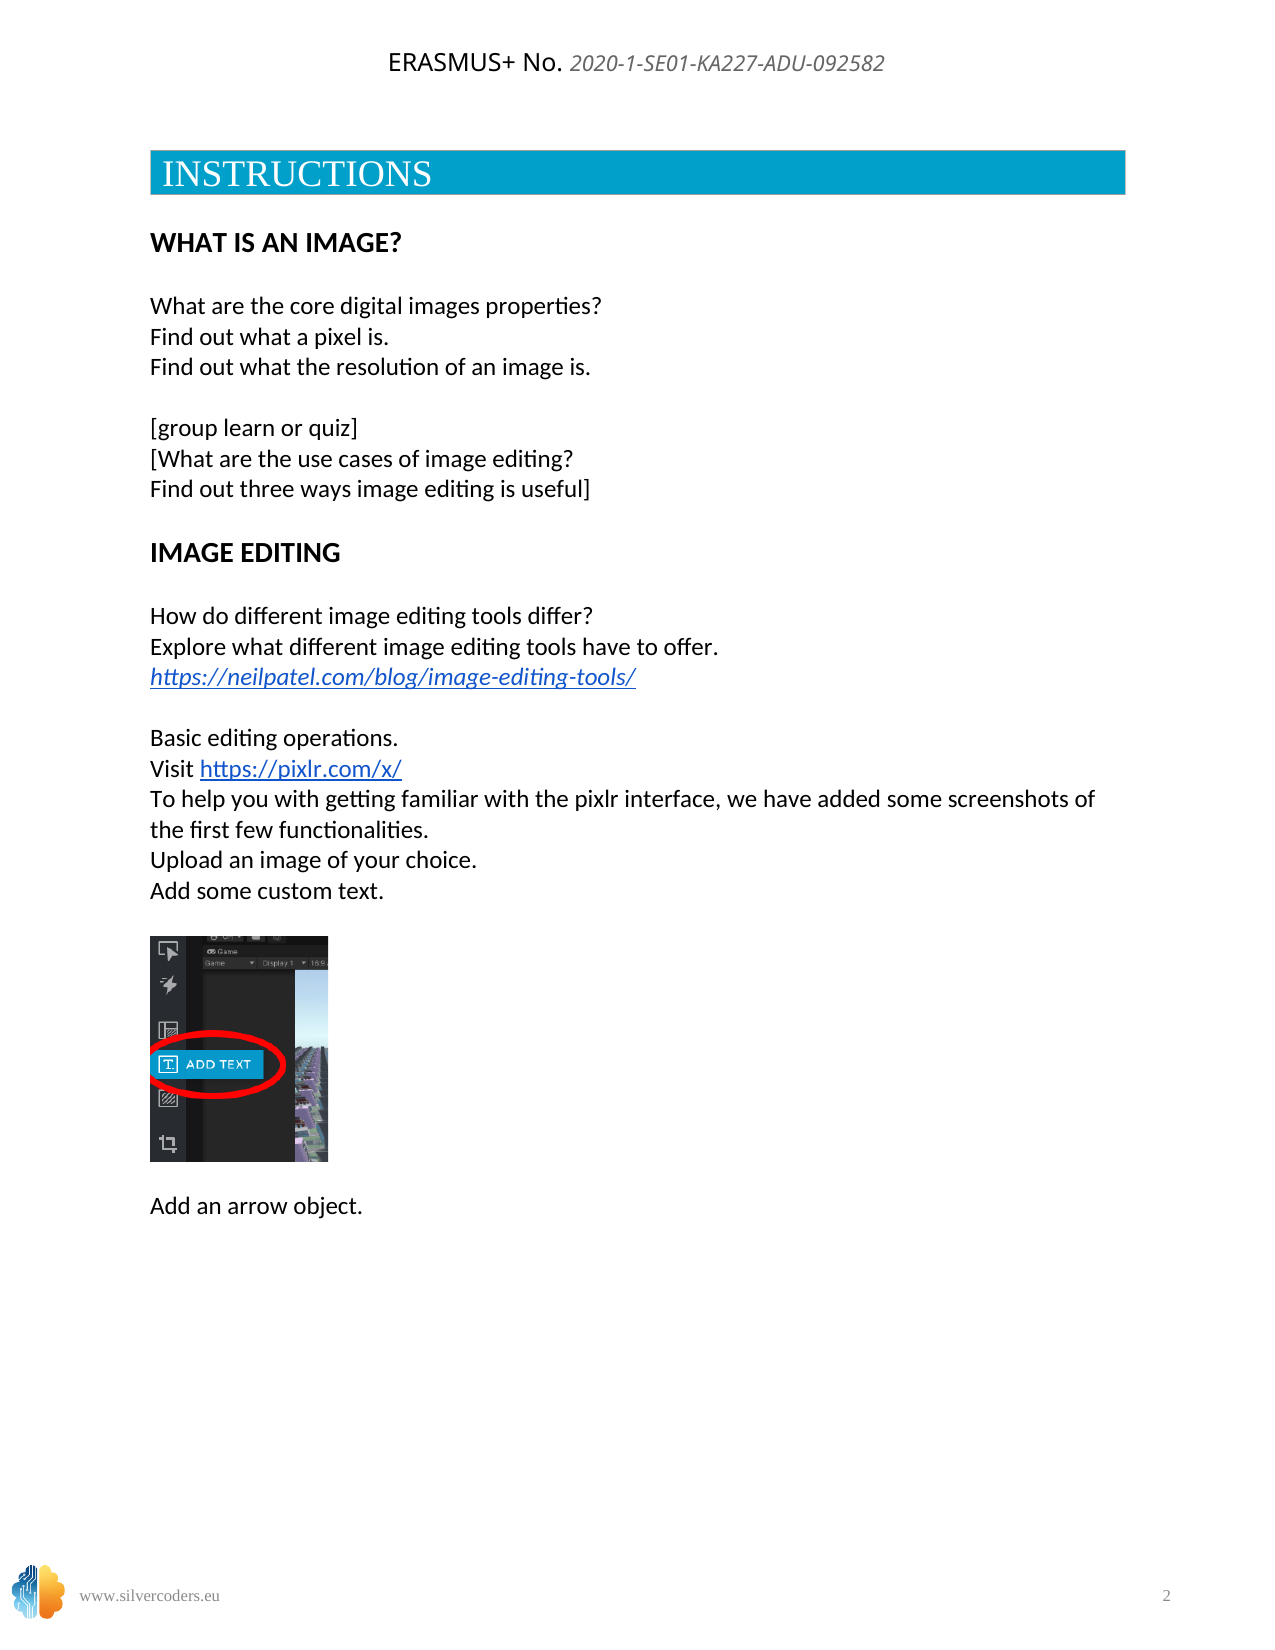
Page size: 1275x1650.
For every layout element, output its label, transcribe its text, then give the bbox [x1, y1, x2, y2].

text Add an arrow object. [150, 1190, 1125, 1221]
picture [11, 1565, 65, 1619]
text [group learn or quiz] [150, 412, 1125, 443]
text How do different image editing tools differ? [150, 600, 1125, 631]
text Basic editing operations. [150, 722, 1125, 753]
text IMAGE EDITING [150, 534, 1125, 570]
text https://neilpatel.com/blog/image-editing-tools/ [150, 661, 1125, 692]
text To help you with getting familiar with the pixlr interface, we have added some screenshots of the first few functionalities. [150, 783, 1125, 844]
text Find out what a pixel is. [150, 321, 1125, 351]
text Add some custom text. [150, 875, 1125, 906]
text Explore what different image editing tools have to offer. [150, 631, 1125, 661]
text Upload an image of your choice. [150, 844, 1125, 875]
text Find out what the resolution of an image is. [150, 351, 1125, 382]
text Find out three ways image editing is useful] [150, 473, 1125, 504]
table_header INSTRUCTIONS [151, 151, 1125, 194]
picture [150, 936, 329, 1162]
text What are the core digital images properties? [150, 290, 1125, 321]
text Visit https://pixlr.com/x/ [150, 753, 1125, 783]
text [What are the use cases of image editing? [150, 443, 1125, 473]
text WHAT IS AN IMAGE? [150, 224, 1125, 259]
